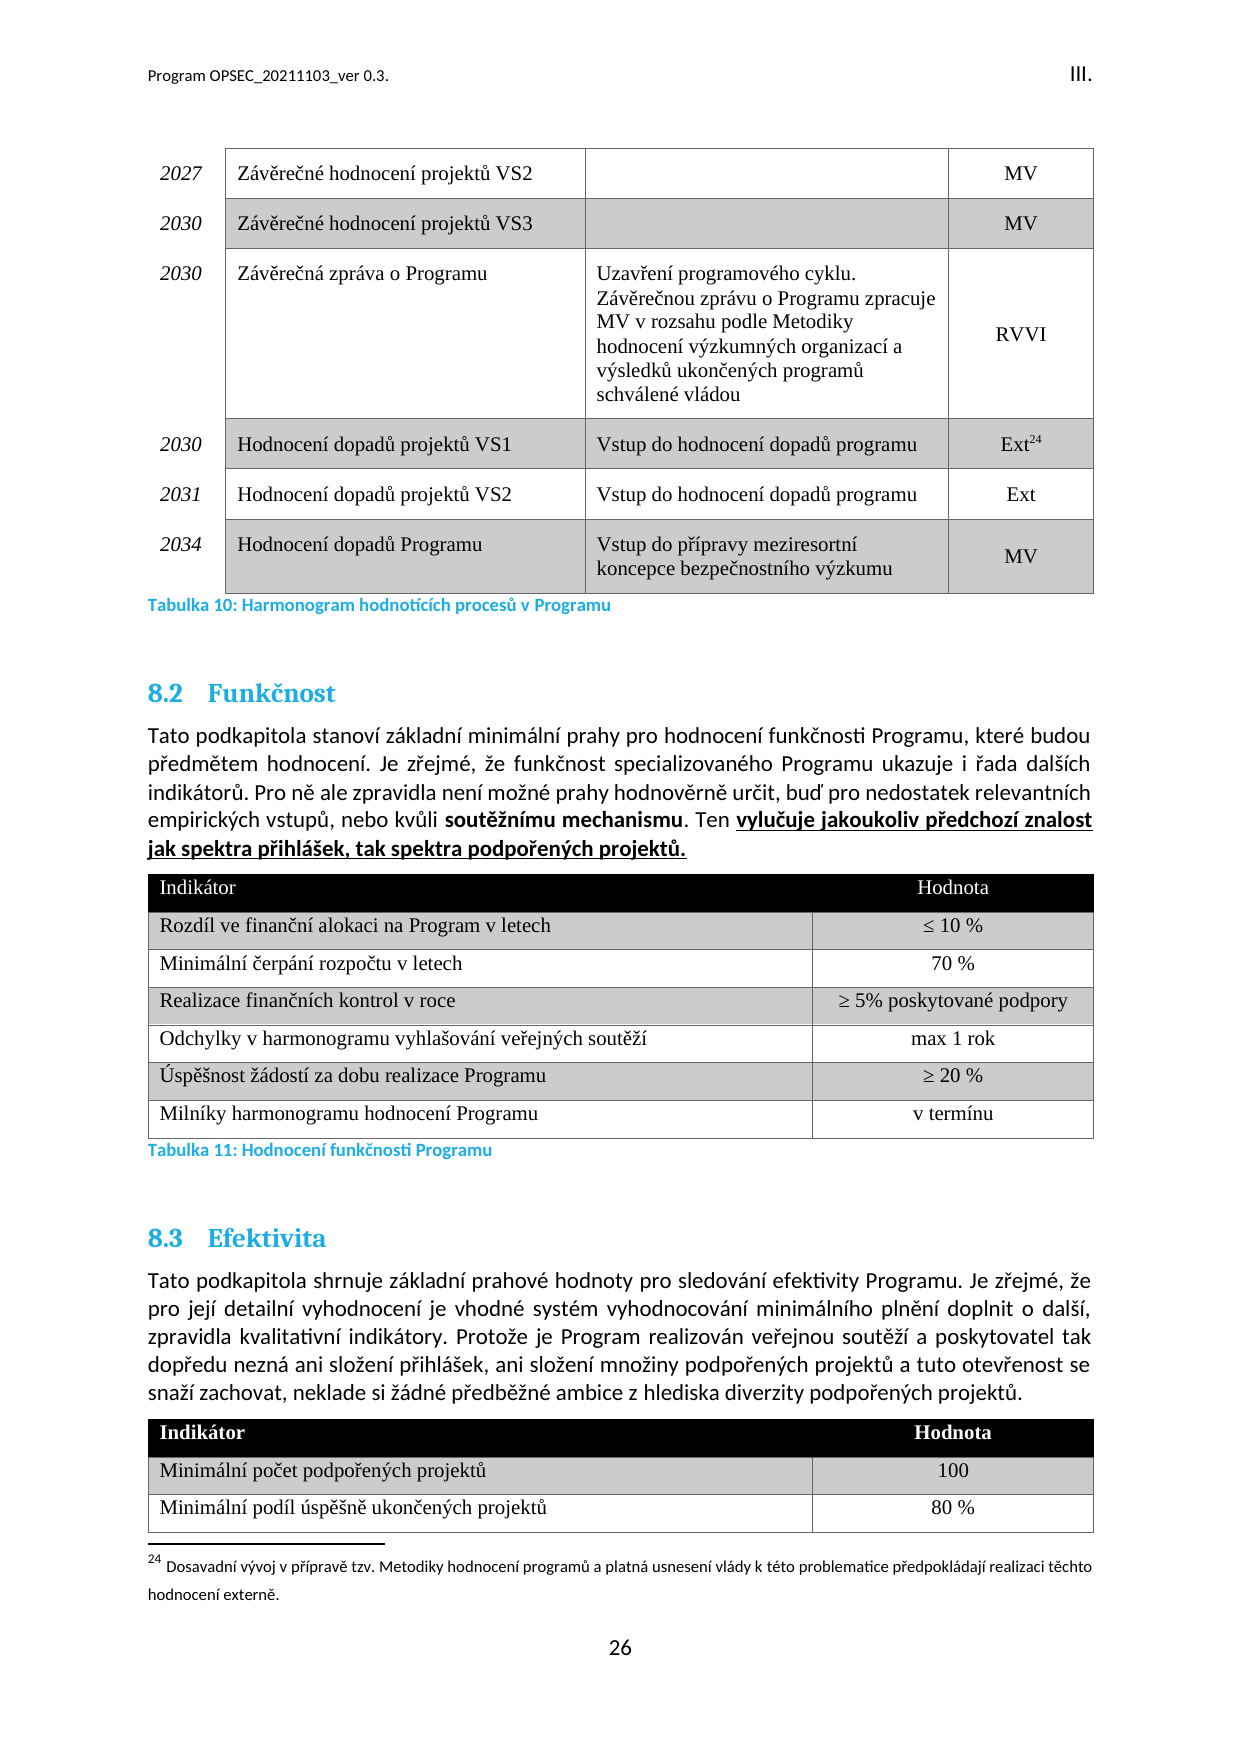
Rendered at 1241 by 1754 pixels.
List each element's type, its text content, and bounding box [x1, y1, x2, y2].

subtitle Efektivita [148, 1223, 1093, 1254]
table_header Hodnota [813, 1420, 1093, 1457]
table_cell Minimální čerpání rozpočtu v letech [149, 950, 812, 987]
table_cell 100 [813, 1458, 1093, 1494]
table_cell Hodnocení dopadů projektů VS1 [226, 419, 585, 468]
table_cell 2030 [149, 198, 225, 248]
text Tato podkapitola stanoví základní minimální prahy pro hodnocení funkčnosti Programu, které budou předmětem hodnocení. Je zřejmé, že funkčnost specializovaného Programu ukazuje i řada dalších indikátorů. Pro ně ale zpravidla není možné prahy hodnověrně určit, buď pro nedostatek relevantních empirických vstupů, nebo kvůli soutěžnímu mechanismu. Ten vylučuje jakoukoliv předchozí znalost jak spektra přihlášek, tak spektra podpořených projektů. [148, 722, 1093, 862]
table_cell Rozdíl ve finanční alokaci na Program v letech [149, 913, 812, 949]
table_cell Realizace finančních kontrol v roce [149, 988, 812, 1024]
table_cell Závěrečné hodnocení projektů VS2 [226, 149, 585, 198]
table_cell Úspěšnost žádostí za dobu realizace Programu [149, 1063, 812, 1100]
table_cell Milníky harmonogramu hodnocení Programu [149, 1101, 812, 1137]
text Tabulka 10: Harmonogram hodnotících procesů v Programu [148, 594, 1093, 617]
table_cell RVVI [949, 249, 1093, 418]
table_cell Vstup do hodnocení dopadů programu [586, 469, 948, 518]
table_cell Závěrečné hodnocení projektů VS3 [226, 199, 585, 248]
table_cell Minimální podíl úspěšně ukončených projektů [149, 1495, 812, 1532]
table_cell 80 % [813, 1495, 1093, 1532]
table_cell 2030 [149, 418, 225, 468]
table_cell Minimální počet podpořených projektů [149, 1458, 812, 1494]
table_cell Vstup do hodnocení dopadů programu [586, 419, 948, 468]
table_header Indikátor [149, 875, 812, 912]
text Tato podkapitola shrnuje základní prahové hodnoty pro sledování efektivity Programu. Je zřejmé, že pro její detailní vyhodnocení je vhodné systém vyhodnocování minimálního plnění doplnit o další, zpravidla kvalitativní indikátory. Protože je Program realizován veřejnou soutěží a poskytovatel tak dopředu nezná ani složení přihlášek, ani složení množiny podpořených projektů a tuto otevřenost se snaží zachovat, neklade si žádné předběžné ambice z hlediska diverzity podpořených projektů. [148, 1266, 1093, 1406]
table_cell 2031 [149, 468, 225, 518]
subtitle Funkčnost [148, 678, 1093, 709]
table_cell Hodnocení dopadů Programu [226, 520, 585, 593]
table_cell v termínu [813, 1101, 1093, 1137]
table_cell Závěrečná zpráva o Programu [226, 249, 585, 418]
table_cell Ext [949, 469, 1093, 518]
table_cell max 1 rok [813, 1026, 1093, 1062]
table_cell MV [949, 149, 1093, 198]
table_cell 70 % [813, 950, 1093, 987]
table_cell [586, 149, 948, 198]
table_cell Uzavření programového cyklu. Závěrečnou zprávu o Programu zpracuje MV v rozsahu podle Metodiky hodnocení výzkumných organizací a výsledků ukončených programů schválené vládou [586, 249, 948, 418]
table_cell MV [949, 199, 1093, 248]
table_cell 2034 [149, 519, 225, 593]
table_cell ≥ 20 % [813, 1063, 1093, 1100]
table_cell [586, 199, 948, 248]
table_cell ≤ 10 % [813, 913, 1093, 949]
table_cell Hodnocení dopadů projektů VS2 [226, 469, 585, 518]
table_header Indikátor [149, 1420, 812, 1457]
text Tabulka 11: Hodnocení funkčnosti Programu [148, 1139, 1093, 1161]
table_cell 2027 [149, 148, 225, 198]
table_cell MV [949, 520, 1093, 593]
table_cell Ext [949, 419, 1093, 468]
table_cell Odchylky v harmonogramu vyhlašování veřejných soutěží [149, 1026, 812, 1062]
table_cell ≥ 5% poskytované podpory [813, 988, 1093, 1024]
table_cell Vstup do přípravy meziresortní koncepce bezpečnostního výzkumu [586, 520, 948, 593]
table_header Hodnota [813, 875, 1093, 912]
table_cell 2030 [149, 248, 225, 418]
